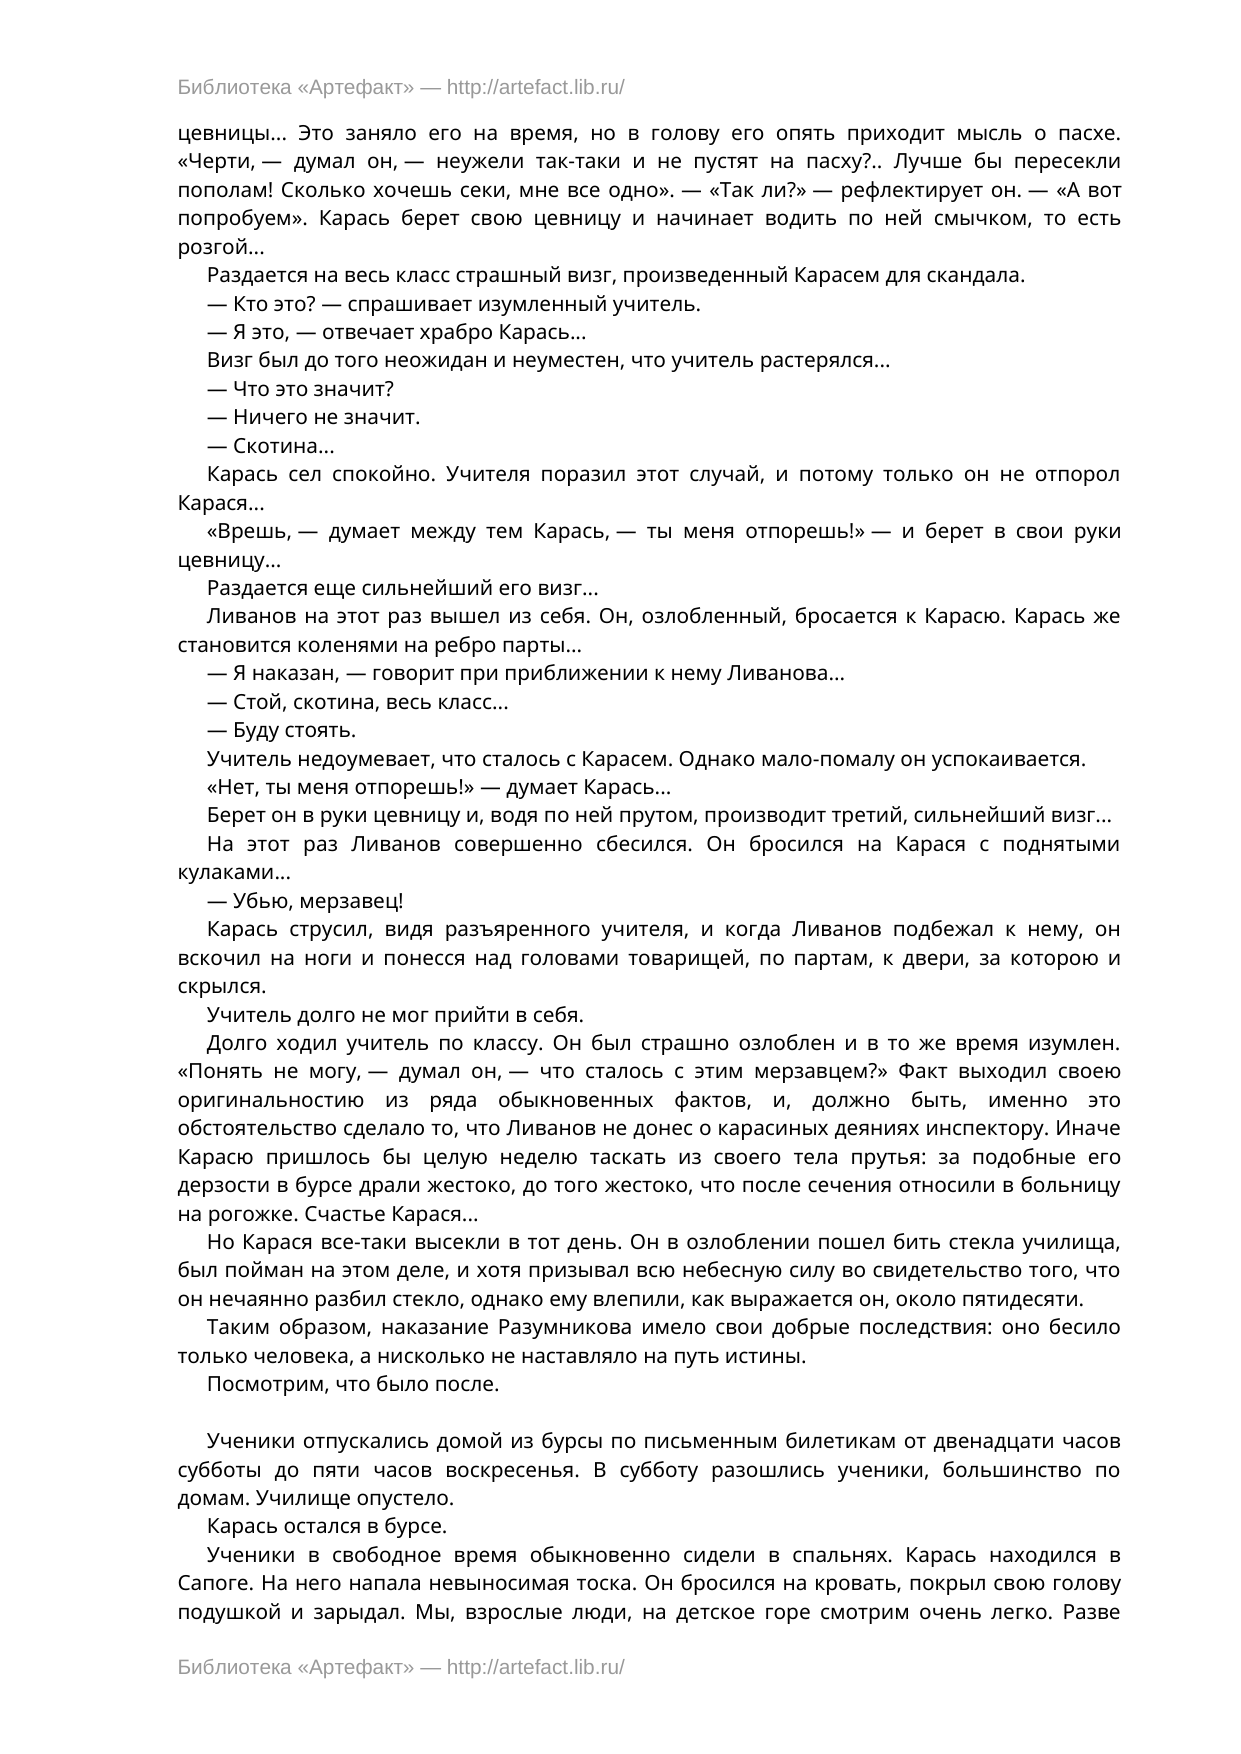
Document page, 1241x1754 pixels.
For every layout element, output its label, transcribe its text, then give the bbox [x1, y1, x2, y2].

text Ученики отпускались домой из бурсы по письменным билетикам от двенадцати часов субботы до пяти часов воскресенья. В субботу разошлись ученики, большинство по домам. Училище опустело. [177, 1426, 1122, 1512]
text — Что это значит? [177, 374, 1122, 402]
text Карась струсил, видя разъяренного учителя, и когда Ливанов подбежал к нему, он вскочил на ноги и понесся над головами товарищей, по партам, к двери, за которою и скрылся. [177, 914, 1122, 1000]
text Раздается еще сильнейший его визг... [177, 573, 1122, 602]
text Но Карася все-таки высекли в тот день. Он в озлоблении пошел бить стекла училища, был пойман на этом деле, и хотя призывал всю небесную силу во свидетельство того, что он нечаянно разбил стекло, однако ему влепили, как выражается он, около пятидесяти. [177, 1227, 1122, 1312]
text Берет он в руки цевницу и, водя по ней прутом, производит третий, сильнейший визг... [177, 801, 1122, 829]
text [177, 118, 1122, 260]
text Учитель долго не мог прийти в себя. [177, 1000, 1122, 1028]
text — Ничего не значит. [177, 402, 1122, 431]
text — Я наказан, — говорит при приближении к нему Ливанова... [177, 658, 1122, 687]
text — Убью, мерзавец! [177, 886, 1122, 914]
text — Стой, скотина, весь класс... [177, 687, 1122, 715]
text Карась сел спокойно. Учителя поразил этот случай, и потому только он не отпорол Карася... [177, 459, 1122, 516]
text Визг был до того неожидан и неуместен, что учитель растерялся... [177, 346, 1122, 374]
text — Буду стоять. [177, 715, 1122, 744]
text «Врешь, — думает между тем Карась, — ты меня отпорешь!» — и берет в свои руки цевницу... [177, 516, 1122, 573]
text — Кто это? — спрашивает изумленный учитель. [177, 289, 1122, 317]
text Карась остался в бурсе. [177, 1512, 1122, 1540]
text — Я это, — отвечает храбро Карась... [177, 317, 1122, 346]
text Долго ходил учитель по классу. Он был страшно озлоблен и в то же время изумлен. «Понять не могу, — думал он, — что сталось с этим мерзавцем?» Факт выходил своею оригинальностию из ряда обыкновенных фактов, и, должно быть, именно это обстоятельство сделало то, что Ливанов не донес о карасиных деяниях инспектору. Иначе Карасю пришлось бы целую неделю таскать из своего тела прутья: за подобные его дерзости в бурсе драли жестоко, до того жестоко, что после сечения относили в больницу на рогожке. Счастье Карася... [177, 1028, 1122, 1227]
text Раздается на весь класс страшный визг, произведенный Карасем для скандала. [177, 260, 1122, 289]
text «Нет, ты меня отпорешь!» — думает Карась... [177, 772, 1122, 801]
text Ливанов на этот раз вышел из себя. Он, озлобленный, бросается к Карасю. Карась же становится коленями на ребро парты... [177, 602, 1122, 658]
text Таким образом, наказание Разумникова имело свои добрые последствия: оно бесило только человека, а нисколько не наставляло на путь истины. [177, 1312, 1122, 1369]
text Учитель недоумевает, что сталось с Карасем. Однако мало-помалу он успокаивается. [177, 744, 1122, 772]
text На этот раз Ливанов совершенно сбесился. Он бросился на Карася с поднятыми кулаками... [177, 829, 1122, 886]
text — Скотина... [177, 431, 1122, 459]
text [177, 1540, 1122, 1625]
text Посмотрим, что было после. [177, 1369, 1122, 1398]
